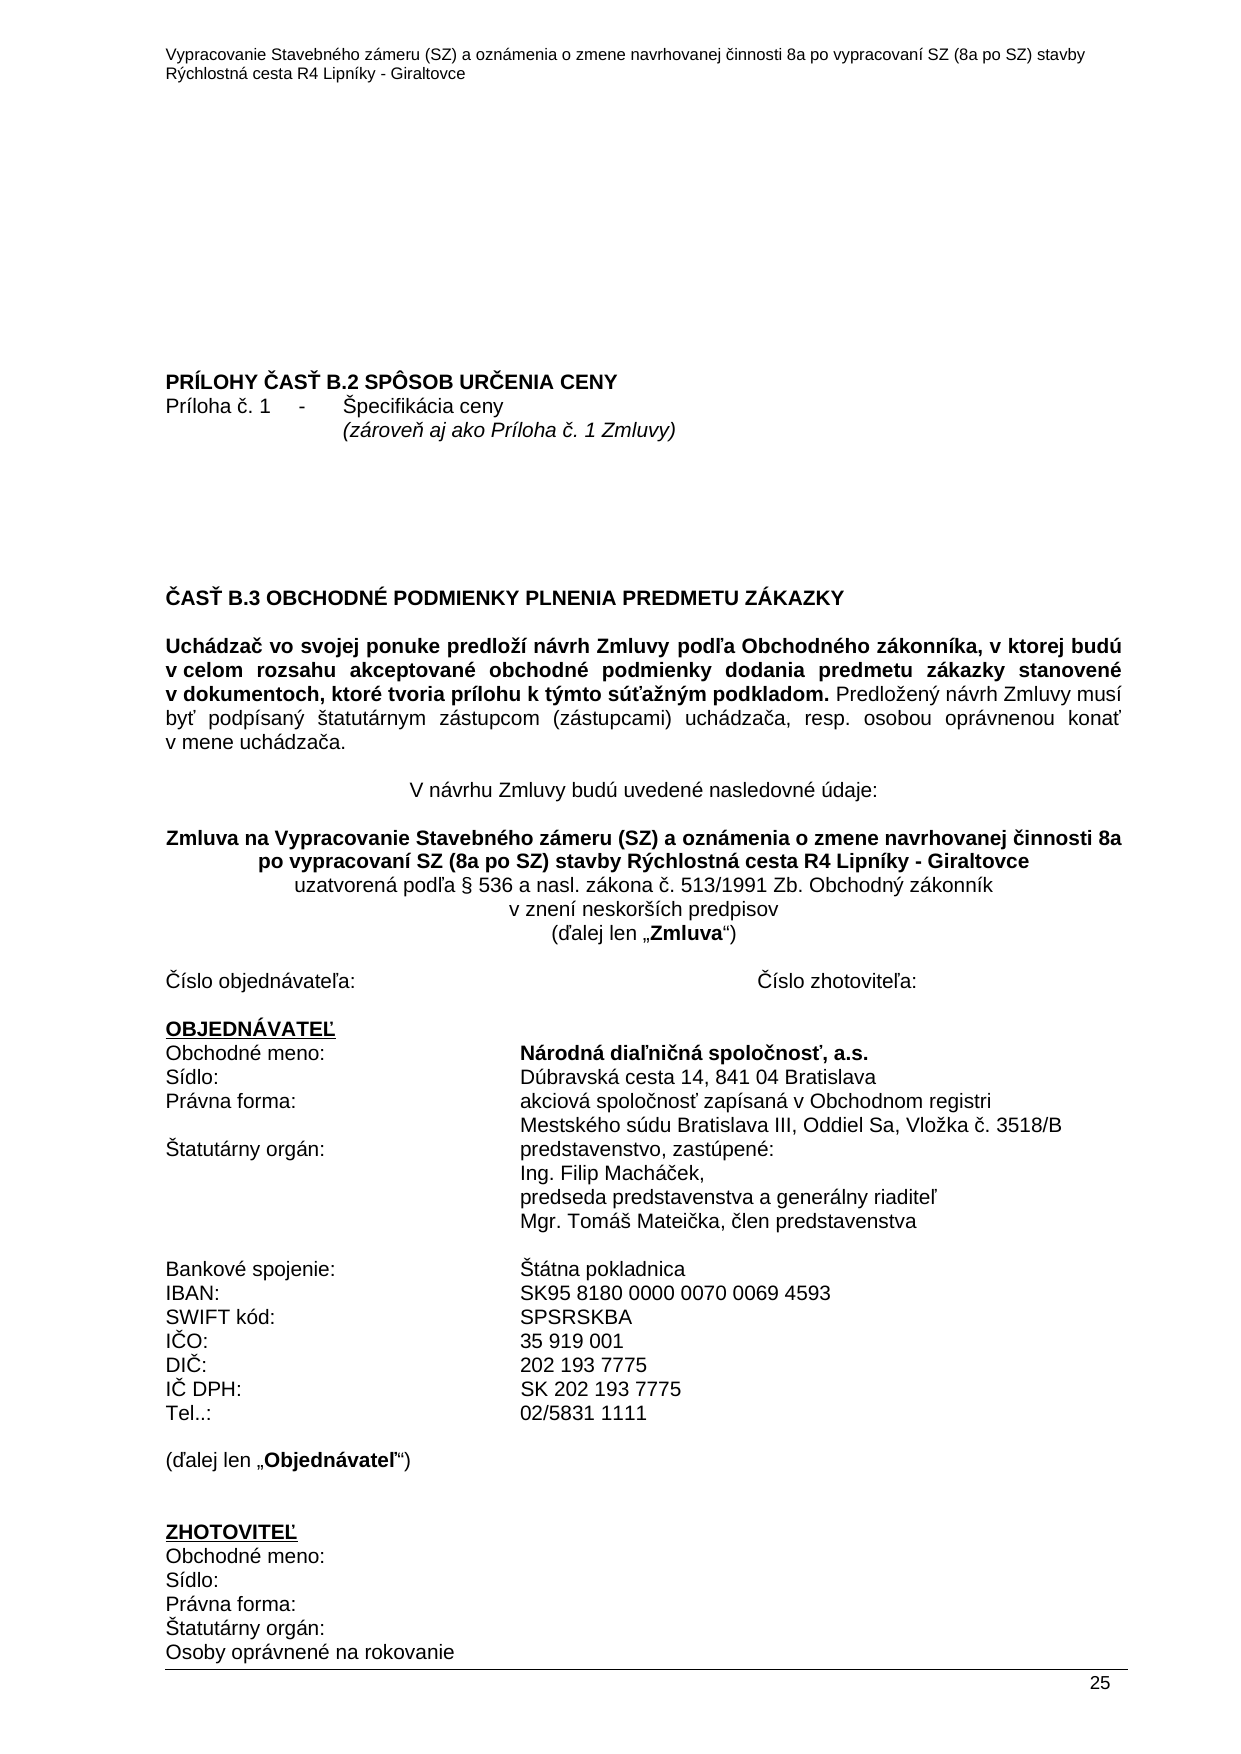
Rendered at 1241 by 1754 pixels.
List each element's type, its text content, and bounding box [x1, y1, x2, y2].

text Právna forma: [165, 1592, 1122, 1616]
text Tel..: 02/5831 1111 [165, 1400, 1122, 1424]
text Číslo objednávateľa: Číslo zhotoviteľa: [165, 969, 1122, 993]
text (zároveň aj ako Príloha č. 1 Zmluvy) [165, 418, 1122, 442]
text SWIFT kód: SPSRSKBA [165, 1304, 1122, 1328]
text Obchodné meno: [165, 1544, 1122, 1568]
text IBAN: SK95 8180 0000 0070 0069 4593 [165, 1281, 1122, 1304]
text Sídlo: Dúbravská cesta 14, 841 04 Bratislava [165, 1065, 1122, 1089]
text IČ DPH: SK 202 193 7775 [165, 1376, 1122, 1400]
text v znení neskorších predpisov [165, 897, 1122, 921]
text V návrhu Zmluvy budú uvedené nasledovné údaje: [165, 777, 1122, 801]
text ZHOTOVITEĽ [165, 1520, 1122, 1544]
text OBJEDNÁVATEĽ [165, 1017, 1122, 1041]
text (ďalej len „Objednávateľ“) [165, 1448, 1122, 1472]
text PRÍLOHY ČASŤ B.2 SPÔSOB URČENIA CENY [165, 370, 1122, 394]
text Sídlo: [165, 1568, 1122, 1592]
text Bankové spojenie: Štátna pokladnica [165, 1257, 1122, 1281]
text predseda predstavenstva a generálny riaditeľ [165, 1185, 1122, 1209]
text Osoby oprávnené na rokovanie [165, 1640, 1122, 1664]
text Právna forma: akciová spoločnosť zapísaná v Obchodnom registri [165, 1089, 1122, 1113]
text IČO: 35 919 001 [165, 1328, 1122, 1352]
text Štatutárny orgán: [165, 1616, 1122, 1640]
text Zmluva na Vypracovanie Stavebného zámeru (SZ) a oznámenia o zmene navrhovanej činnosti 8a po vypracovaní SZ (8a po SZ) stavby Rýchlostná cesta R4 Lipníky - Giraltovce [165, 825, 1122, 873]
text Príloha č. 1 - Špecifikácia ceny [165, 394, 1122, 418]
text Mgr. Tomáš Mateička, člen predstavenstva [520, 1209, 1122, 1233]
text uzatvorená podľa § 536 a nasl. zákona č. 513/1991 Zb. Obchodný zákonník [165, 873, 1122, 897]
text (ďalej len „Zmluva“) [165, 921, 1122, 945]
text DIČ: 202 193 7775 [165, 1352, 1122, 1376]
text Štatutárny orgán: predstavenstvo, zastúpené: Ing. Filip Macháček, [165, 1137, 1122, 1185]
text Obchodné meno: Národná diaľničná spoločnosť, a.s. [165, 1041, 1122, 1065]
text Mestského súdu Bratislava III, Oddiel Sa, Vložka č. 3518/B [165, 1113, 1122, 1137]
text ČASŤ B.3 OBCHODNÉ PODMIENKY PLNENIA PREDMETU ZÁKAZKY [165, 586, 1122, 610]
text Uchádzač vo svojej ponuke predloží návrh Zmluvy podľa Obchodného zákonníka, v ktorej budú v celom rozsahu akceptované obchodné podmienky dodania predmetu zákazky stanovené v dokumentoch, ktoré tvoria prílohu k týmto súťažným podkladom. Predložený návrh Zmluvy musí byť podpísaný štatutárnym zástupcom (zástupcami) uchádzača, resp. osobou oprávnenou konať v mene uchádzača. [165, 634, 1122, 753]
